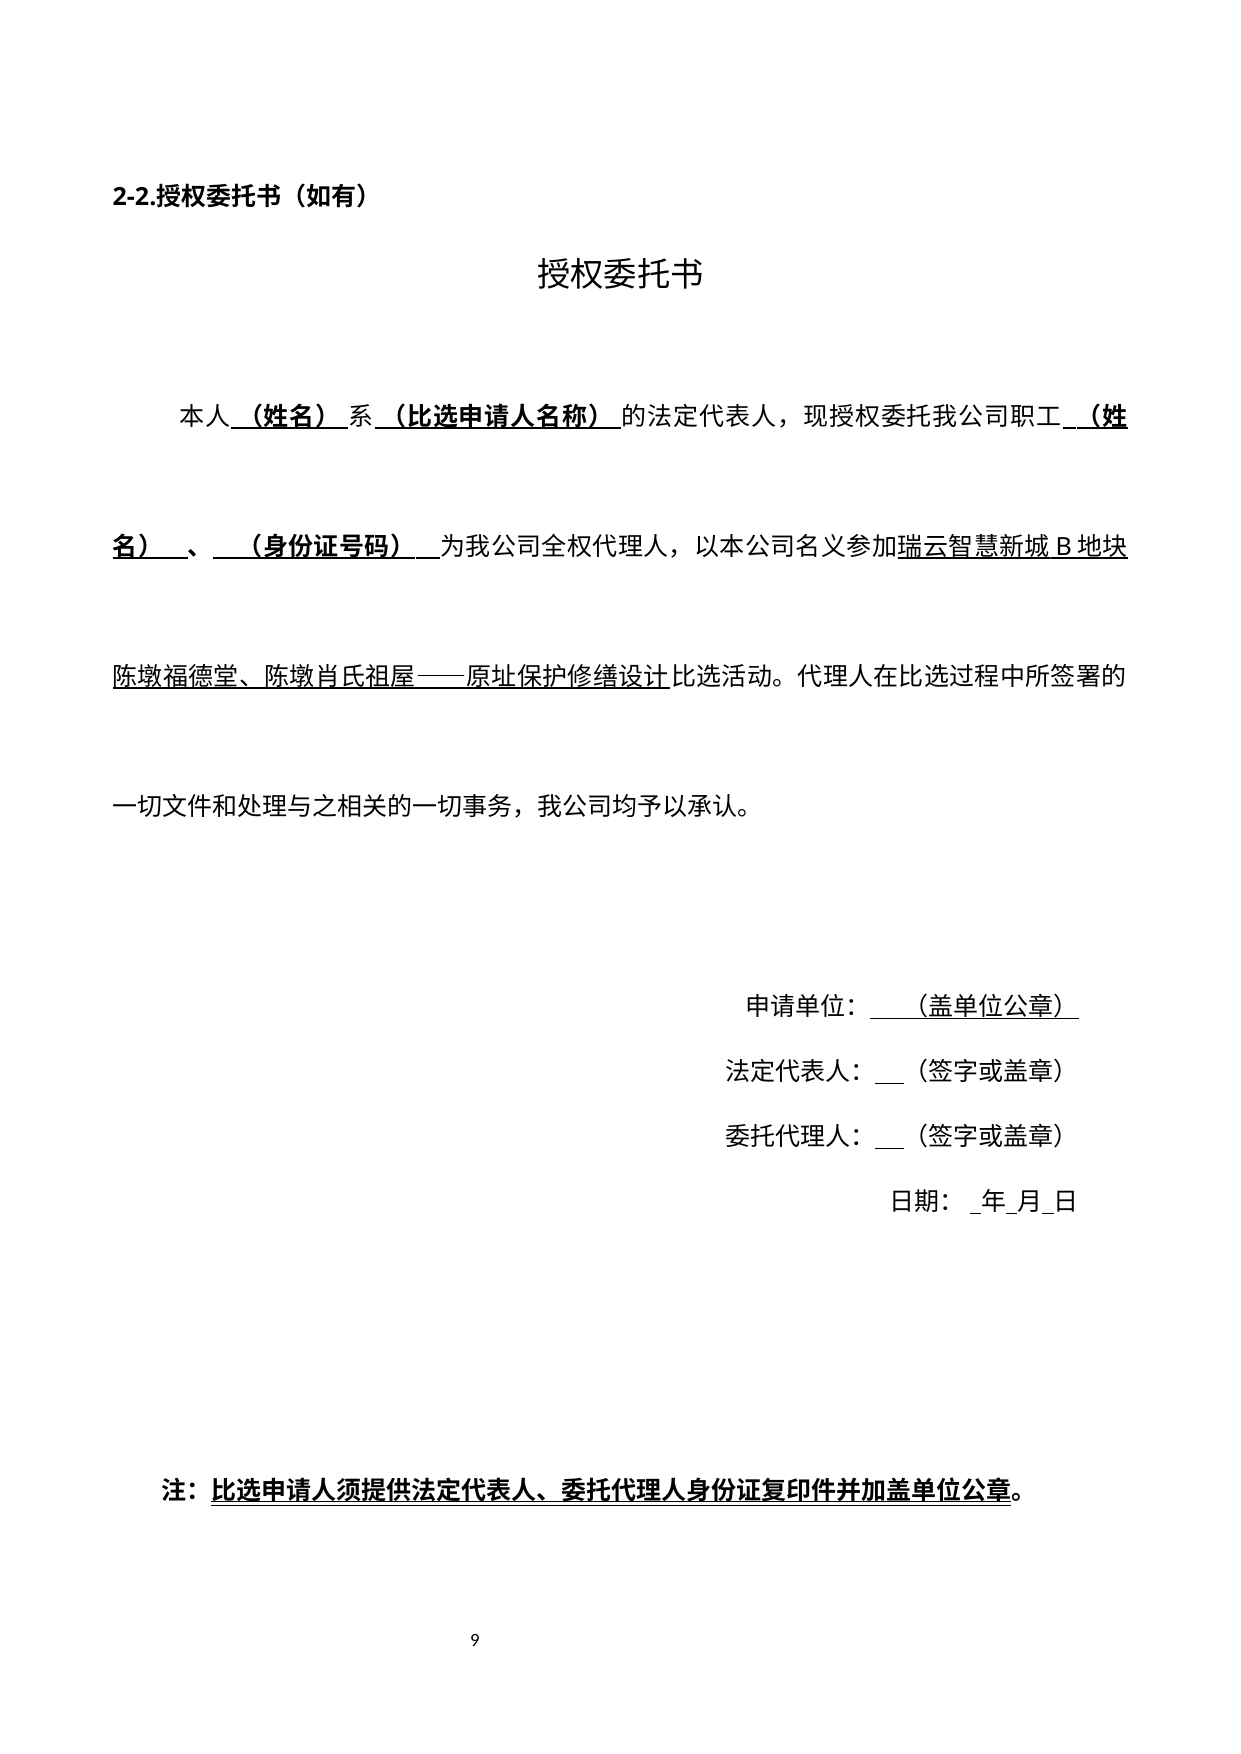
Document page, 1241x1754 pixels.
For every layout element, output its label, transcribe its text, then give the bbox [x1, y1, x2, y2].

text 注：比选申请人须提供法定代表人、委托代理人身份证复印件并加盖单位公章。 [119, 1456, 1121, 1521]
text 委托代理人： （签字或盖章） [112, 1102, 1078, 1167]
text 日期： 年 月 日 [112, 1167, 1078, 1232]
text 本人 （姓名） 系 （比选申请人名称） 的法定代表人，现授权委托我公司职工 （姓名） 、 （身份证号码） 为我公司全权代理人，以本公司名义参加瑞云智慧新城B地块陈墩福德堂、陈墩肖氏祖屋——原址保护修缮设计比选活动。代理人在比选过程中所签署的一切文件和处理与之相关的一切事务，我公司均予以承认。 [112, 382, 1128, 837]
text 申请单位： （盖单位公章） [112, 972, 1078, 1037]
text 2-2.授权委托书（如有） [112, 162, 1128, 227]
text 法定代表人： （签字或盖章） [112, 1037, 1078, 1102]
text 授权委托书 [112, 239, 1128, 304]
